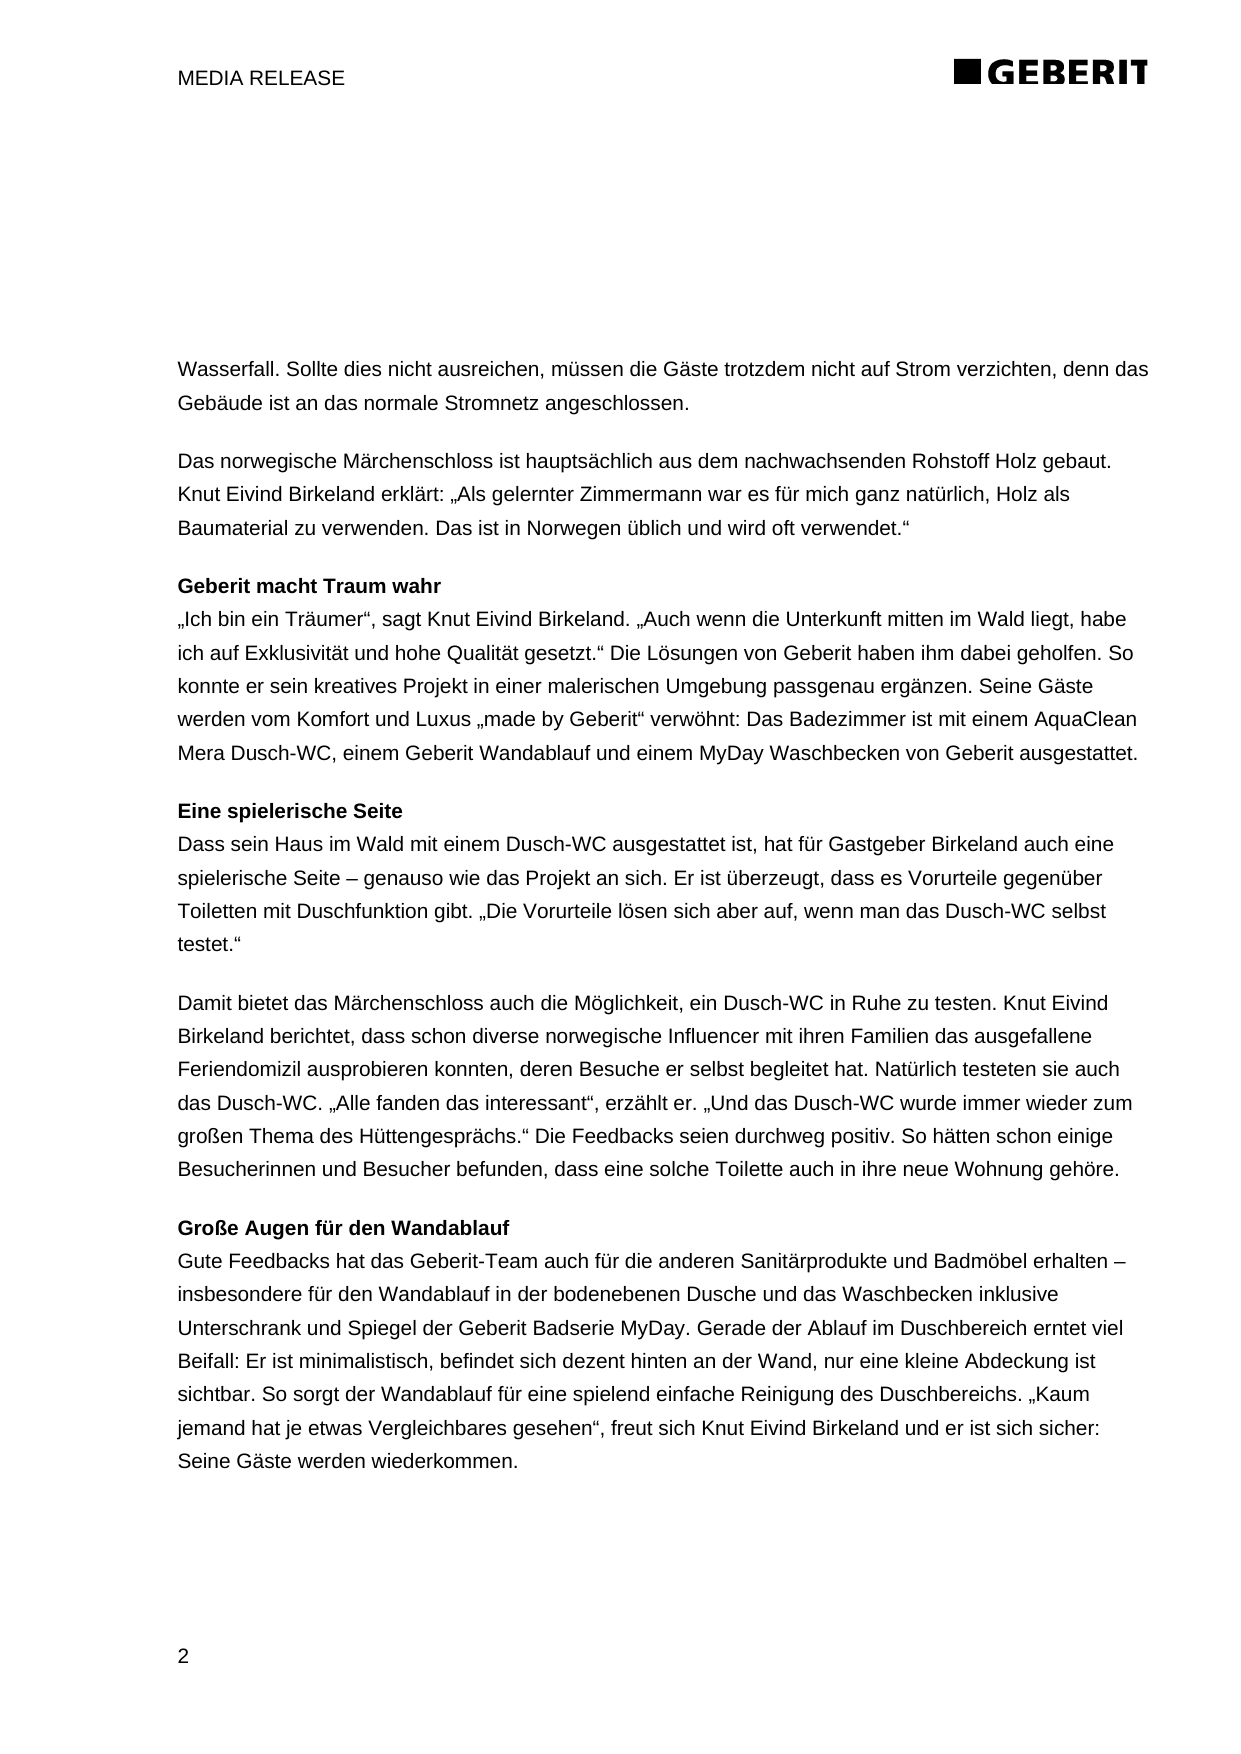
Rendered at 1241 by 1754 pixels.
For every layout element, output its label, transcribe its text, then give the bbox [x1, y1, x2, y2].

text Das norwegische Märchenschloss ist hauptsächlich aus dem nachwachsenden Rohstoff Holz gebaut. Knut Eivind Birkeland erklärt: „Als gelernter Zimmermann war es für mich ganz natürlich, Holz als Baumaterial zu verwenden. Das ist in Norwegen üblich und wird oft verwendet.“ [177, 442, 1152, 542]
subtitle Eine spielerische Seite [177, 792, 1152, 825]
text Damit bietet das Märchenschloss auch die Möglichkeit, ein Dusch-WC in Ruhe zu testen. Knut Eivind Birkeland berichtet, dass schon diverse norwegische Influencer mit ihren Familien das ausgefallene Feriendomizil ausprobieren konnten, deren Besuche er selbst begleitet hat. Natürlich testeten sie auch das Dusch-WC. „Alle fanden das interessant“, erzählt er. „Und das Dusch-WC wurde immer wieder zum großen Thema des Hüttengesprächs.“ Die Feedbacks seien durchweg positiv. So hätten schon einige Besucherinnen und Besucher befunden, dass eine solche Toilette auch in ihre neue Wohnung gehöre. [177, 983, 1152, 1183]
picture [953, 58, 1148, 84]
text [177, 350, 1152, 417]
subtitle Geberit macht Traum wahr [177, 567, 1152, 600]
text Dass sein Haus im Wald mit einem Dusch-WC ausgestattet ist, hat für Gastgeber Birkeland auch eine spielerische Seite – genauso wie das Projekt an sich. Er ist überzeugt, dass es Vorurteile gegenüber Toiletten mit Duschfunktion gibt. „Die Vorurteile lösen sich aber auf, wenn man das Dusch-WC selbst testet.“ [177, 825, 1152, 958]
text „Ich bin ein Träumer“, sagt Knut Eivind Birkeland. „Auch wenn die Unterkunft mitten im Wald liegt, habe ich auf Exklusivität und hohe Qualität gesetzt.“ Die Lösungen von Geberit haben ihm dabei geholfen. So konnte er sein kreatives Projekt in einer malerischen Umgebung passgenau ergänzen. Seine Gäste werden vom Komfort und Luxus „made by Geberit“ verwöhnt: Das Badezimmer ist mit einem AquaClean Mera Dusch-WC, einem Geberit Wandablauf und einem MyDay Waschbecken von Geberit ausgestattet. [177, 600, 1152, 767]
text Große Augen für den Wandablauf Gute Feedbacks hat das Geberit-Team auch für die anderen Sanitärprodukte und Badmöbel erhalten – insbesondere für den Wandablauf in der bodenebenen Dusche und das Waschbecken inklusive Unterschrank und Spiegel der Geberit Badserie MyDay. Gerade der Ablauf im Duschbereich erntet viel Beifall: Er ist minimalistisch, befindet sich dezent hinten an der Wand, nur eine kleine Abdeckung ist sichtbar. So sorgt der Wandablauf für eine spielend einfache Reinigung des Duschbereichs. „Kaum jemand hat je etwas Vergleichbares gesehen“, freut sich Knut Eivind Birkeland und er ist sich sicher: Seine Gäste werden wiederkommen. [177, 1208, 1152, 1475]
